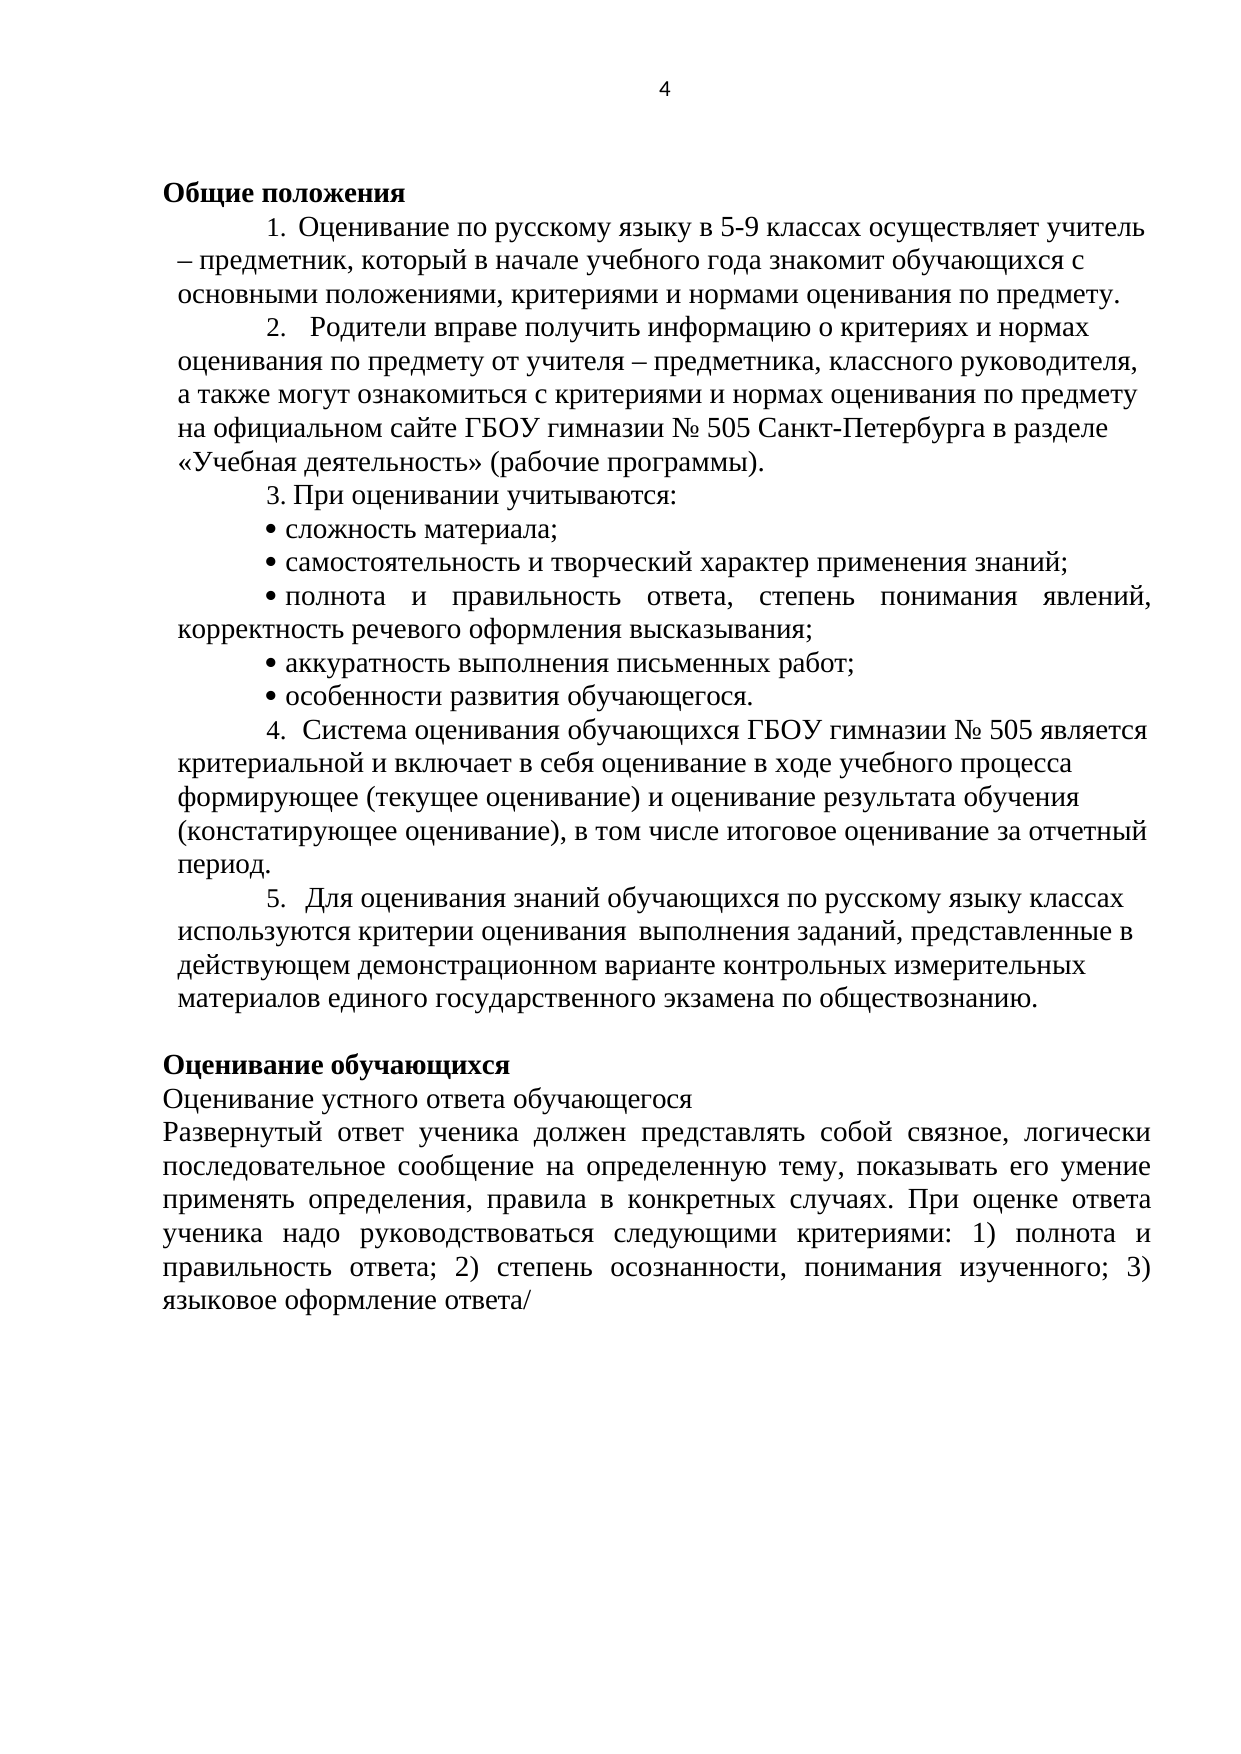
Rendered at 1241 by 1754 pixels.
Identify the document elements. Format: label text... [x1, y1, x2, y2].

text Оценивание обучающихся [162, 1047, 1166, 1081]
list аккуратность выполнения письменных работ; [266, 645, 1166, 678]
list особенности развития обучающегося. [266, 678, 1166, 712]
text Развернутый ответ ученика должен представлять собой связное, логически последовательное сообщение на определенную тему, показывать его умение применять определения, правила в конкретных случаях. При оценке ответа ученика надо руководствоваться следующими критериями: 1) полнота и правильность ответа; 2) степень осознанности, понимания изученного; 3) языковое оформление ответа/ [162, 1114, 1152, 1316]
text Общие положения [162, 175, 1166, 209]
list Родители вправе получить информацию о критериях и нормах оценивания по предмету от учителя – предметника, классного руководителя, а также могут ознакомиться с критериями и нормах оценивания по предмету на официальном сайте ГБОУ гимназии № 505 Санкт-Петербурга в разделе «Учебная деятельность» (рабочие программы). [177, 309, 1152, 477]
list Для оценивания знаний обучающихся по русскому языку классах используются критерии оценивания выполнения заданий, представленные в действующем демонстрационном варианте контрольных измерительных материалов единого государственного экзамена по обществознанию. [177, 880, 1152, 1014]
list сложность материала; [266, 511, 1166, 544]
list полнота и правильность ответа, степень понимания явлений, корректность речевого оформления высказывания; [177, 578, 1152, 645]
list самостоятельность и творческий характер применения знаний; [266, 544, 1166, 578]
text Оценивание устного ответа обучающегося [162, 1081, 1166, 1114]
list Оценивание по русскому языку в 5-9 классах осуществляет учитель – предметник, который в начале учебного года знакомит обучающихся с основными положениями, критериями и нормами оценивания по предмету. [177, 209, 1152, 309]
list При оценивании учитываются: [266, 477, 1166, 511]
list Система оценивания обучающихся ГБОУ гимназии № 505 является критериальной и включает в себя оценивание в ходе учебного процесса формирующее (текущее оценивание) и оценивание результата обучения (констатирующее оценивание), в том числе итоговое оценивание за отчетный период. [177, 712, 1152, 880]
